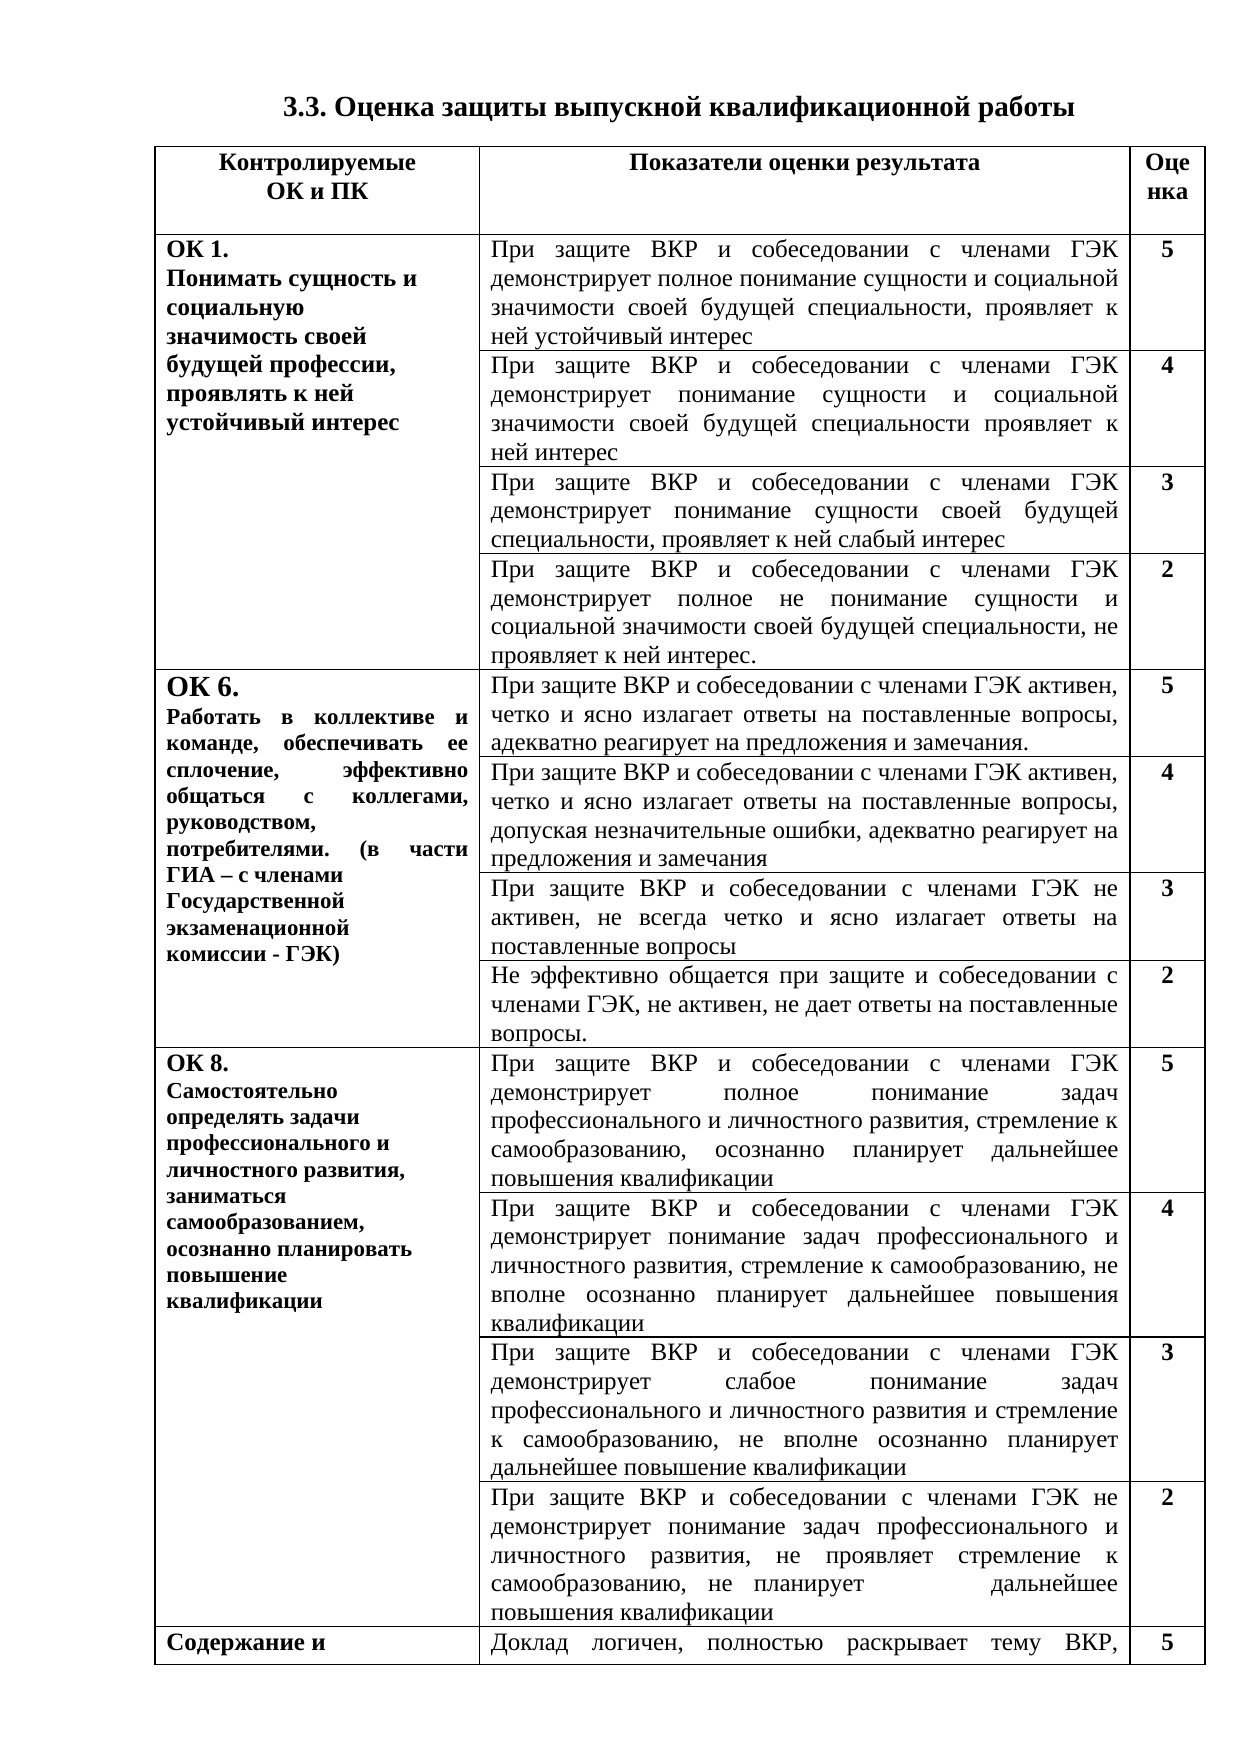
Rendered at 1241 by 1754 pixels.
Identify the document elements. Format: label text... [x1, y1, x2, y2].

table_cell 3 [1131, 873, 1204, 959]
table_cell При защите ВКР и собеседовании с членами ГЭК не демонстрирует понимание задач профессионального и личностного развития, не проявляет стремление к самообразованию, не планирует дальнейшее повышения квалификации [480, 1482, 1129, 1626]
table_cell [480, 1627, 1129, 1664]
table_header Показатели оценки результата [480, 147, 1129, 233]
table_cell 2 [1131, 554, 1204, 669]
table_cell При защите ВКР и собеседовании с членами ГЭК демонстрирует понимание сущности своей будущей специальности, проявляет к ней слабый интерес [480, 467, 1129, 553]
table_cell 2 [1131, 1482, 1204, 1626]
table_cell 2 [1131, 961, 1204, 1047]
table_cell ОК 8. Самостоятельно определять задачи профессионального и личностного развития, заниматься самообразованием, осознанно планировать повышение квалификации [156, 1048, 479, 1626]
table_cell При защите ВКР и собеседовании с членами ГЭК демонстрирует слабое понимание задач профессионального и личностного развития и стремление к самообразованию, не вполне осознанно планирует дальнейшее повышение квалификации [480, 1338, 1129, 1481]
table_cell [156, 1627, 479, 1664]
table_cell При защите ВКР и собеседовании с членами ГЭК демонстрирует полное понимание задач профессионального и личностного развития, стремление к самообразованию, осознанно планирует дальнейшее повышения квалификации [480, 1048, 1129, 1192]
table_cell При защите ВКР и собеседовании с членами ГЭК не активен, не всегда четко и ясно излагает ответы на поставленные вопросы [480, 873, 1129, 959]
table_cell 5 [1131, 1048, 1204, 1192]
table_cell 4 [1131, 757, 1204, 872]
table_cell 4 [1131, 1193, 1204, 1336]
table_cell 5 [1131, 235, 1204, 349]
table_cell 5 [1131, 1627, 1204, 1664]
table_header Контролируемые ОК и ПК [156, 147, 479, 233]
table_cell 4 [1131, 351, 1204, 466]
table_cell Не эффективно общается при защите и собеседовании с членами ГЭК, не активен, не дает ответы на поставленные вопросы. [480, 961, 1129, 1047]
table_cell При защите ВКР и собеседовании с членами ГЭК демонстрирует полное понимание сущности и социальной значимости своей будущей специальности, проявляет к ней устойчивый интерес [480, 235, 1129, 349]
table_cell При защите ВКР и собеседовании с членами ГЭК активен, четко и ясно излагает ответы на поставленные вопросы, допуская незначительные ошибки, адекватно реагирует на предложения и замечания [480, 757, 1129, 872]
table_header Оценка [1131, 147, 1204, 233]
table_cell При защите ВКР и собеседовании с членами ГЭК демонстрирует полное не понимание сущности и социальной значимости своей будущей специальности, не проявляет к ней интерес. [480, 554, 1129, 669]
table_cell При защите ВКР и собеседовании с членами ГЭК активен, четко и ясно излагает ответы на поставленные вопросы, адекватно реагирует на предложения и замечания. [480, 670, 1129, 756]
table_cell ОК 1. Понимать сущность и социальную значимость своей будущей профессии, проявлять к ней устойчивый интерес [156, 235, 479, 669]
table_cell 5 [1131, 670, 1204, 756]
table_cell 3 [1131, 1338, 1204, 1481]
table_cell 3 [1131, 467, 1204, 553]
table_cell ОК 6. Работать в коллективе и команде, обеспечивать ее сплочение, эффективно общаться с коллегами, руководством, потребителями. (в части ГИА – с членами Государственной экзаменационной комиссии - ГЭК) [156, 670, 479, 1047]
table_cell При защите ВКР и собеседовании с членами ГЭК демонстрирует понимание задач профессионального и личностного развития, стремление к самообразованию, не вполне осознанно планирует дальнейшее повышения квалификации [480, 1193, 1129, 1336]
table_cell При защите ВКР и собеседовании с членами ГЭК демонстрирует понимание сущности и социальной значимости своей будущей специальности проявляет к ней интерес [480, 351, 1129, 466]
text 3.3. Оценка защиты выпускной квалификационной работы [177, 89, 1181, 122]
